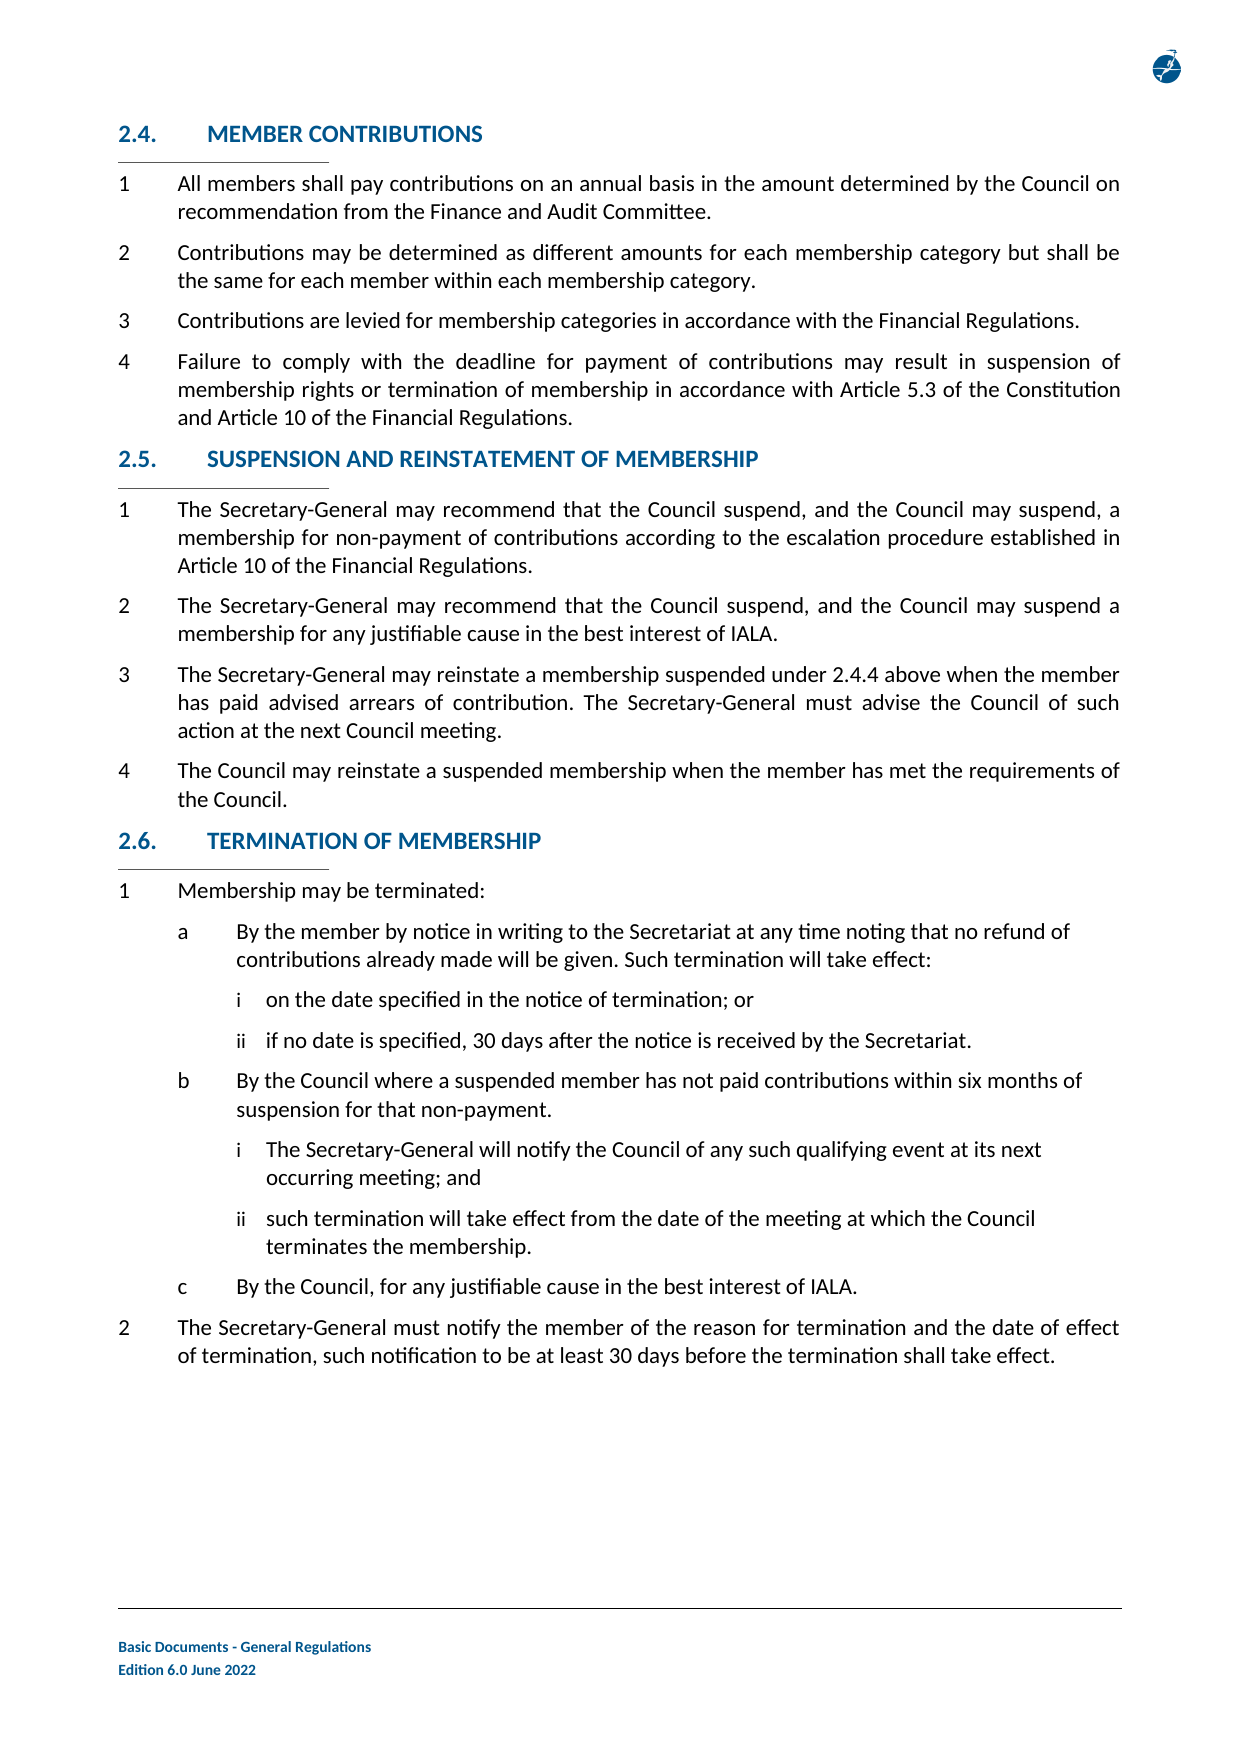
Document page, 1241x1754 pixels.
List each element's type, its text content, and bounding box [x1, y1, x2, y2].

list such termination will take effect from the date of the meeting at which the Council terminates the membership. [236, 1204, 1122, 1260]
subtitle Member Contributions [118, 118, 1033, 149]
list The Secretary-General must notify the member of the reason for termination and the date of effect of termination, such notification to be at least 30 days before the termination shall take effect. [118, 1313, 1122, 1369]
list The Secretary-General may reinstate a membership suspended under 2.4.4 above when the member has paid advised arrears of contribution. The Secretary-General must advise the Council of such action at the next Council meeting. [118, 660, 1122, 744]
list By the Council where a suspended member has not paid contributions within six months of suspension for that non-payment. [177, 1067, 1122, 1123]
list Membership may be terminated: [118, 877, 1122, 904]
list Contributions are levied for membership categories in accordance with the Financial Regulations. [118, 307, 1122, 334]
list on the date specified in the notice of termination; or [177, 986, 1122, 1014]
list The Council may reinstate a suspended membership when the member has met the requirements of the Council. [118, 757, 1122, 813]
list Contributions may be determined as different amounts for each membership category but shall be the same for each member within each membership category. [118, 238, 1122, 294]
subtitle Termination of Membership [118, 825, 1033, 856]
list if no date is specified, 30 days after the notice is received by the Secretariat. [177, 1026, 1122, 1054]
list Failure to comply with the deadline for payment of contributions may result in suspension of membership rights or termination of membership in accordance with Article 5.3 of the Constitution and Article 10 of the Financial Regulations. [118, 347, 1122, 431]
picture [1121, 0, 1240, 118]
list All members shall pay contributions on an annual basis in the amount determined by the Council on recommendation from the Finance and Audit Committee. [118, 169, 1122, 226]
list By the member by notice in writing to the Secretariat at any time noting that no refund of contributions already made will be given. Such termination will take effect: [177, 917, 1122, 973]
list The Secretary-General may recommend that the Council suspend, and the Council may suspend a membership for any justifiable cause in the best interest of IALA. [118, 592, 1122, 648]
list The Secretary-General will notify the Council of any such qualifying event at its next occurring meeting; and [236, 1135, 1122, 1191]
subtitle Suspension and Reinstatement of Membership [118, 444, 1033, 474]
list The Secretary-General may recommend that the Council suspend, and the Council may suspend, a membership for non-payment of contributions according to the escalation procedure established in Article 10 of the Financial Regulations. [118, 495, 1122, 579]
list By the Council, for any justifiable cause in the best interest of IALA. [177, 1272, 1122, 1300]
